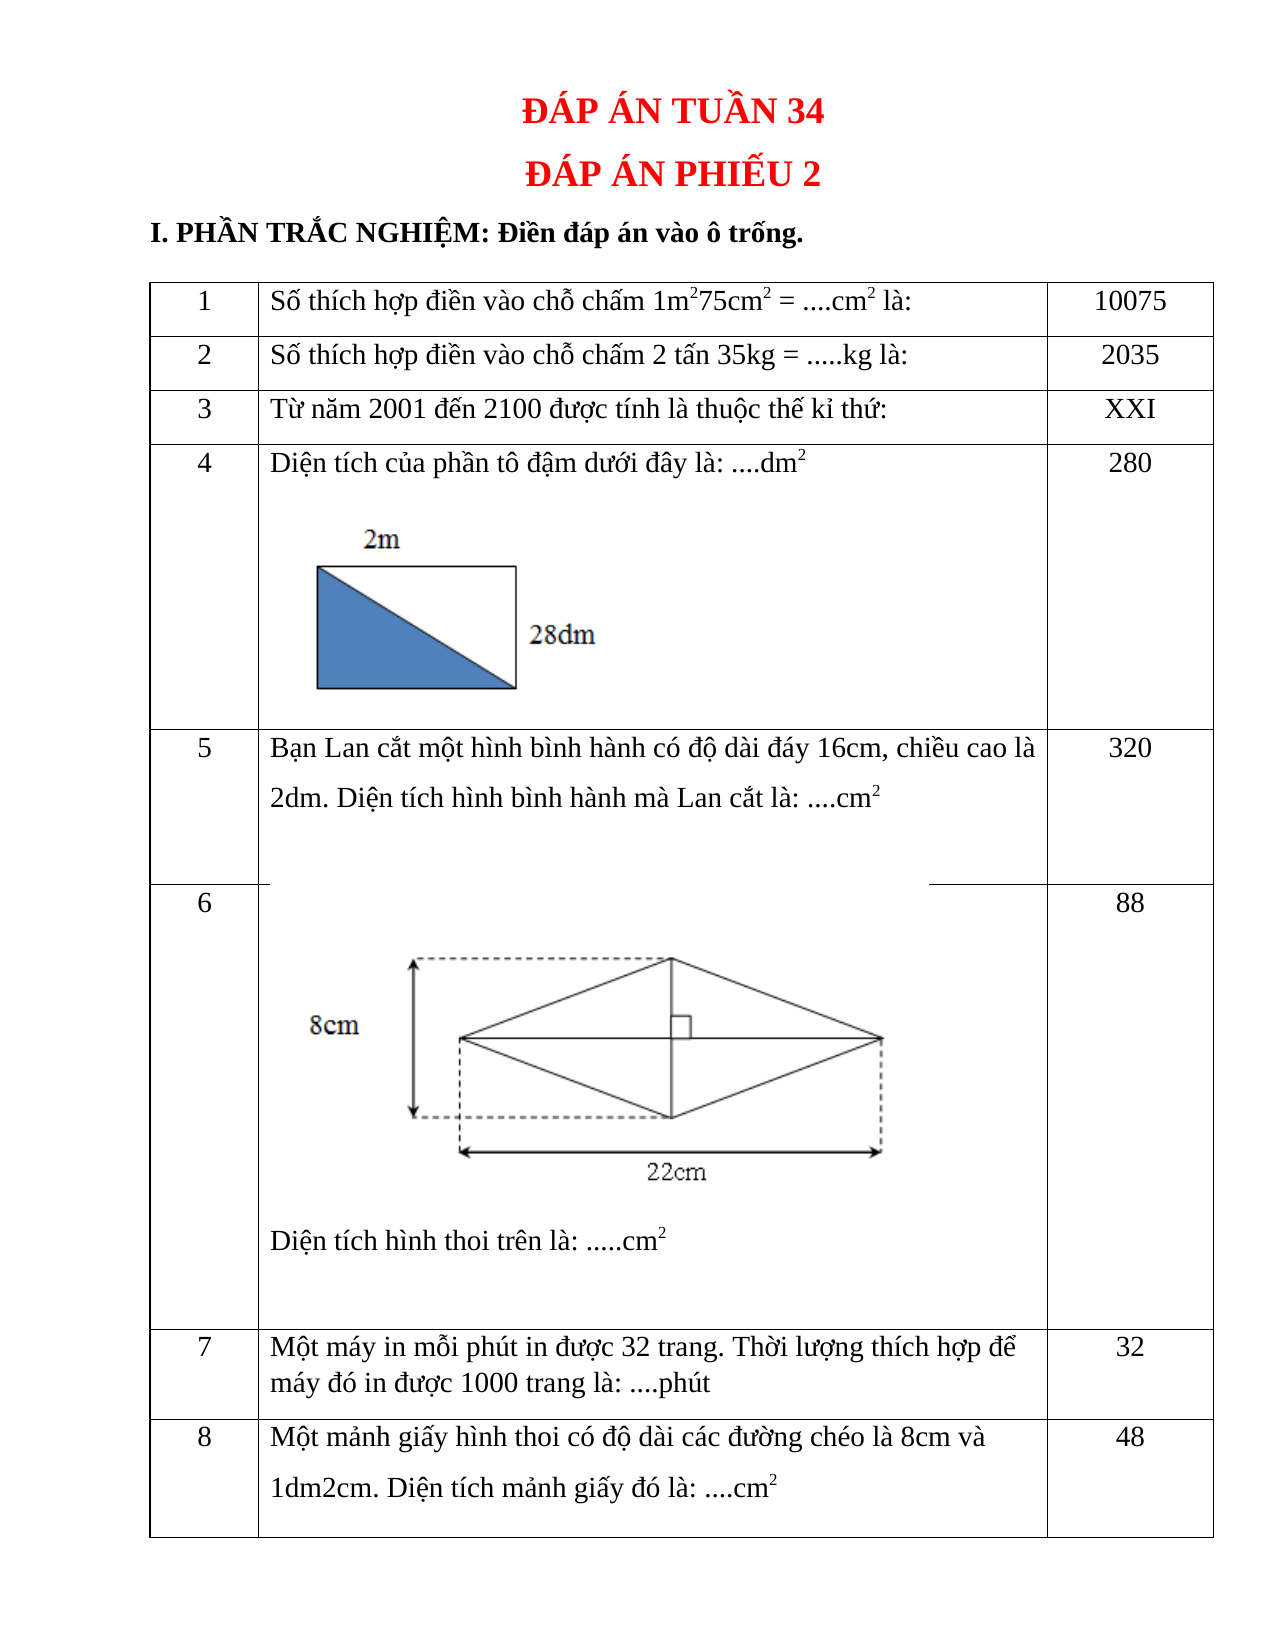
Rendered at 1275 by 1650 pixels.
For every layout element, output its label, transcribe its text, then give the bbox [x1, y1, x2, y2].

table_cell XXI [1048, 391, 1213, 444]
table_header Số thích hợp điền vào chỗ chấm 1m275cm2 = ....cm2 là: [259, 283, 1047, 336]
table_cell Bạn Lan cắt một hình bình hành có độ dài đáy 16cm, chiều cao là 2dm. Diện tích hình bình hành mà Lan cắt là: ....cm2 [259, 730, 1047, 884]
table_cell 3 [151, 391, 258, 444]
text ĐÁP ÁN PHIẾU 2 [150, 152, 1196, 195]
table_cell 5 [151, 730, 258, 884]
table_cell 2 [151, 337, 258, 390]
table_cell Số thích hợp điền vào chỗ chấm 2 tấn 35kg = .....kg là: [259, 337, 1047, 390]
table_cell 280 [1048, 445, 1213, 729]
table_cell Diện tích hình thoi trên là: .....cm2 [259, 885, 1047, 1328]
table_header 1 [151, 283, 258, 336]
table_cell Từ năm 2001 đến 2100 được tính là thuộc thế kỉ thứ: [259, 391, 1047, 444]
table_cell 32 [1048, 1330, 1213, 1418]
table_cell 4 [151, 445, 258, 729]
table_cell 6 [151, 885, 258, 1328]
text I. PHẦN TRẮC NGHIỆM: Điền đáp án vào ô trống. [150, 215, 1196, 249]
table_cell 8 [151, 1420, 258, 1537]
table_header 10075 [1048, 283, 1213, 336]
table_cell 320 [1048, 730, 1213, 884]
table_cell Một máy in mỗi phút in được 32 trang. Thời lượng thích hợp để máy đó in được 1000 trang là: ....phút [259, 1330, 1047, 1418]
table_cell Diện tích của phần tô đậm dưới đây là: ....dm2 [259, 445, 1047, 729]
text ĐÁP ÁN TUẦN 34 [150, 89, 1196, 132]
table_cell 7 [151, 1330, 258, 1418]
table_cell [259, 1420, 1047, 1537]
picture [270, 884, 930, 1204]
picture [270, 497, 614, 710]
table_cell 88 [1048, 885, 1213, 1328]
table_cell 2035 [1048, 337, 1213, 390]
table_cell 48 [1048, 1420, 1213, 1537]
